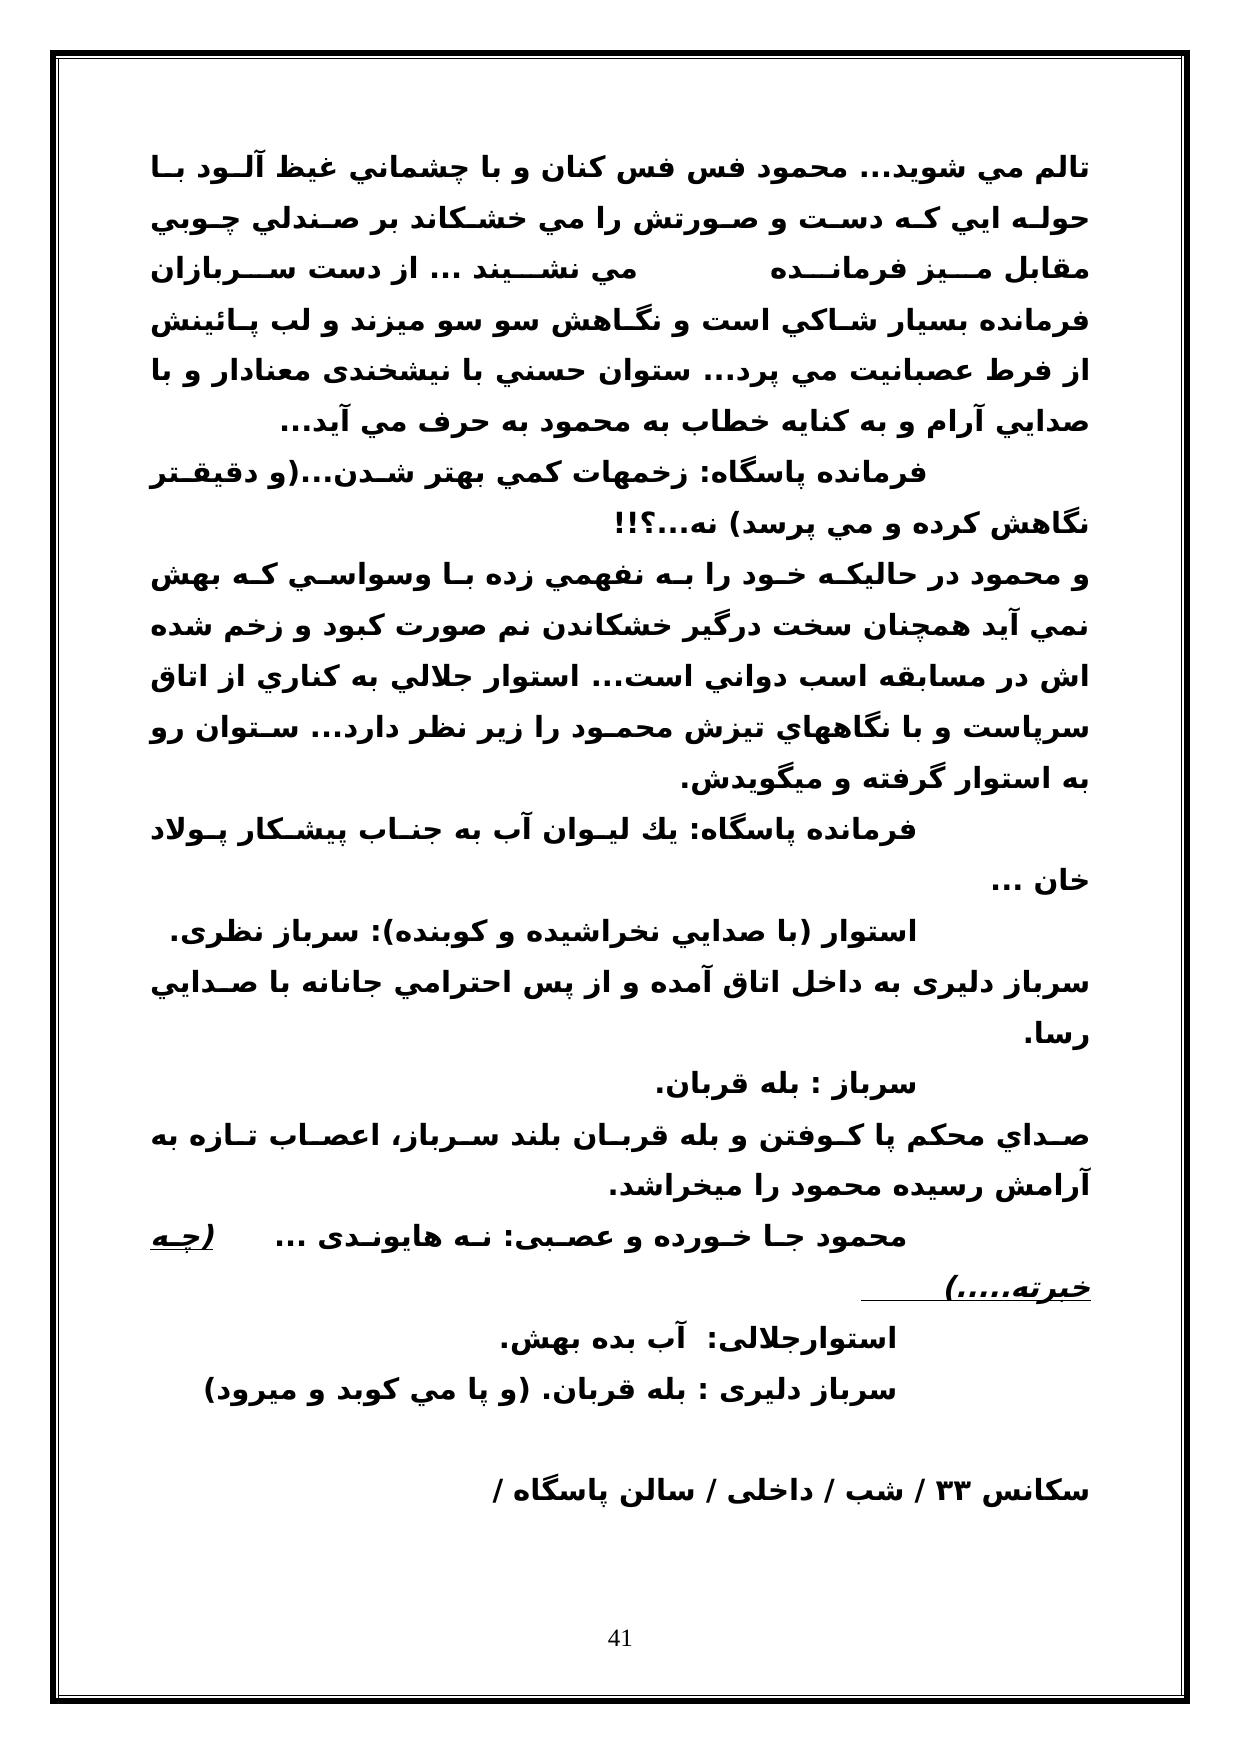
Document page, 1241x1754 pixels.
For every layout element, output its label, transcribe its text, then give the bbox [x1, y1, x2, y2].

text سرباز دلیری : بله قربان. (و پا مي كوبد و ميرود) [150, 1372, 1090, 1406]
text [150, 150, 1090, 439]
text استوارجلالی: آب بده بهش. [150, 1322, 1090, 1356]
text محمود جا خورده و عصبی: نه هایوندی ... (چه خبرته.....) [150, 1220, 1090, 1304]
text استوار (با صدايي نخراشيده و كوبنده): سرباز نظری. [150, 914, 1090, 948]
text و محمود در حاليكه خود را به نفهمي زده با وسواسي كه بهش نمي آيد همچنان سخت درگير خشكاندن نم صورت كبود و زخم شده اش در مسابقه اسب دواني است... استوار جلالي به كناري از اتاق سرپاست و با نگاههاي تيزش محمود را زير نظر دارد... ستوان رو به استوار گرفته و ميگويدش. [150, 557, 1090, 795]
text صداي محكم پا كوفتن و بله قربان بلند سرباز، اعصاب تازه به آرامش رسيده محمود را ميخراشد. [150, 1118, 1090, 1203]
text سکانس ۳۳ / شب / داخلی / سالن پاسگاه / [150, 1474, 1090, 1508]
text فرمانده پاسگاه: زخمهات كمي بهتر شدن...(و دقيقتر نگاهش كرده و مي پرسد) نه...؟!! [150, 456, 1090, 541]
text سرباز : بله قربان. [150, 1067, 1090, 1101]
text فرمانده پاسگاه: يك ليوان آب به جناب پيشكار پولاد خان ... [150, 812, 1090, 897]
text سرباز دلیری به داخل اتاق آمده و از پس احترامي جانانه با صدايي رسا. [150, 965, 1090, 1050]
